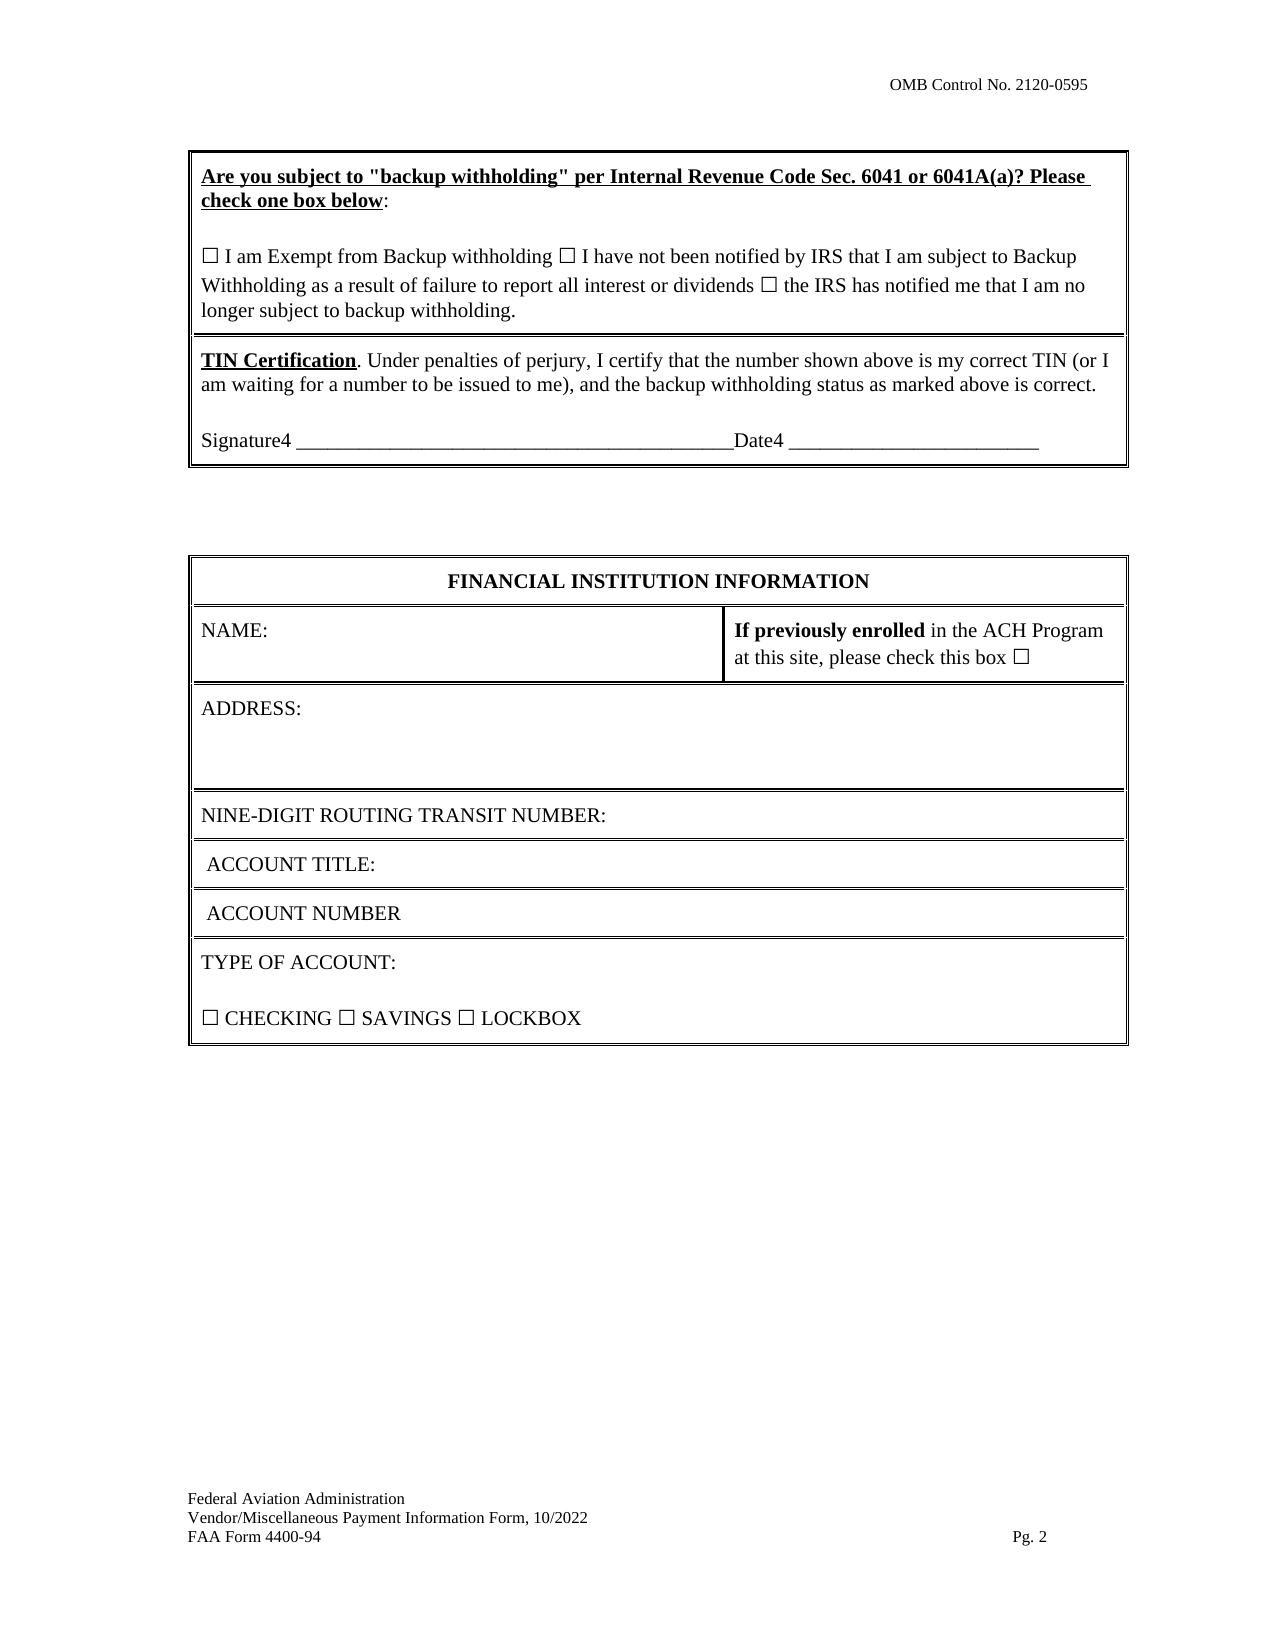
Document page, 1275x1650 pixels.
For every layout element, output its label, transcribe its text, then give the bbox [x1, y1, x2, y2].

table_cell ADDRESS: [192, 681, 1126, 788]
table_cell TIN Certification. Under penalties of perjury, I certify that the number shown above is my correct TIN (or I am waiting for a number to be issued to me), and the backup withholding status as marked above is correct. Signature __________________________________________Date ________________________ [192, 333, 1126, 464]
table_cell ACCOUNT NUMBER [190, 887, 1127, 936]
table_cell NINE-DIGIT ROUTING TRANSIT NUMBER: [192, 788, 1126, 837]
table_header FINANCIAL INSTITUTION INFORMATION [192, 558, 1126, 604]
table_cell Are you subject to "backup withholding" per Internal Revenue Code Sec. 6041 or 6041A(a)? Please check one box below: I am Exempt from Backup withholding I have not been notified by IRS that I am subject to Backup Withholding as a result of failure to report all interest or dividends the IRS has notified me that I am no longer subject to backup withholding. [192, 153, 1126, 333]
table_cell NAME: [190, 604, 723, 681]
table_cell If previously enrolled in the ACH Program at this site, please check this box [723, 604, 1127, 681]
table_cell ACCOUNT TITLE: [192, 838, 1126, 887]
table_cell TYPE OF ACCOUNT: CHECKING SAVINGS LOCKBOX [190, 936, 1127, 1043]
